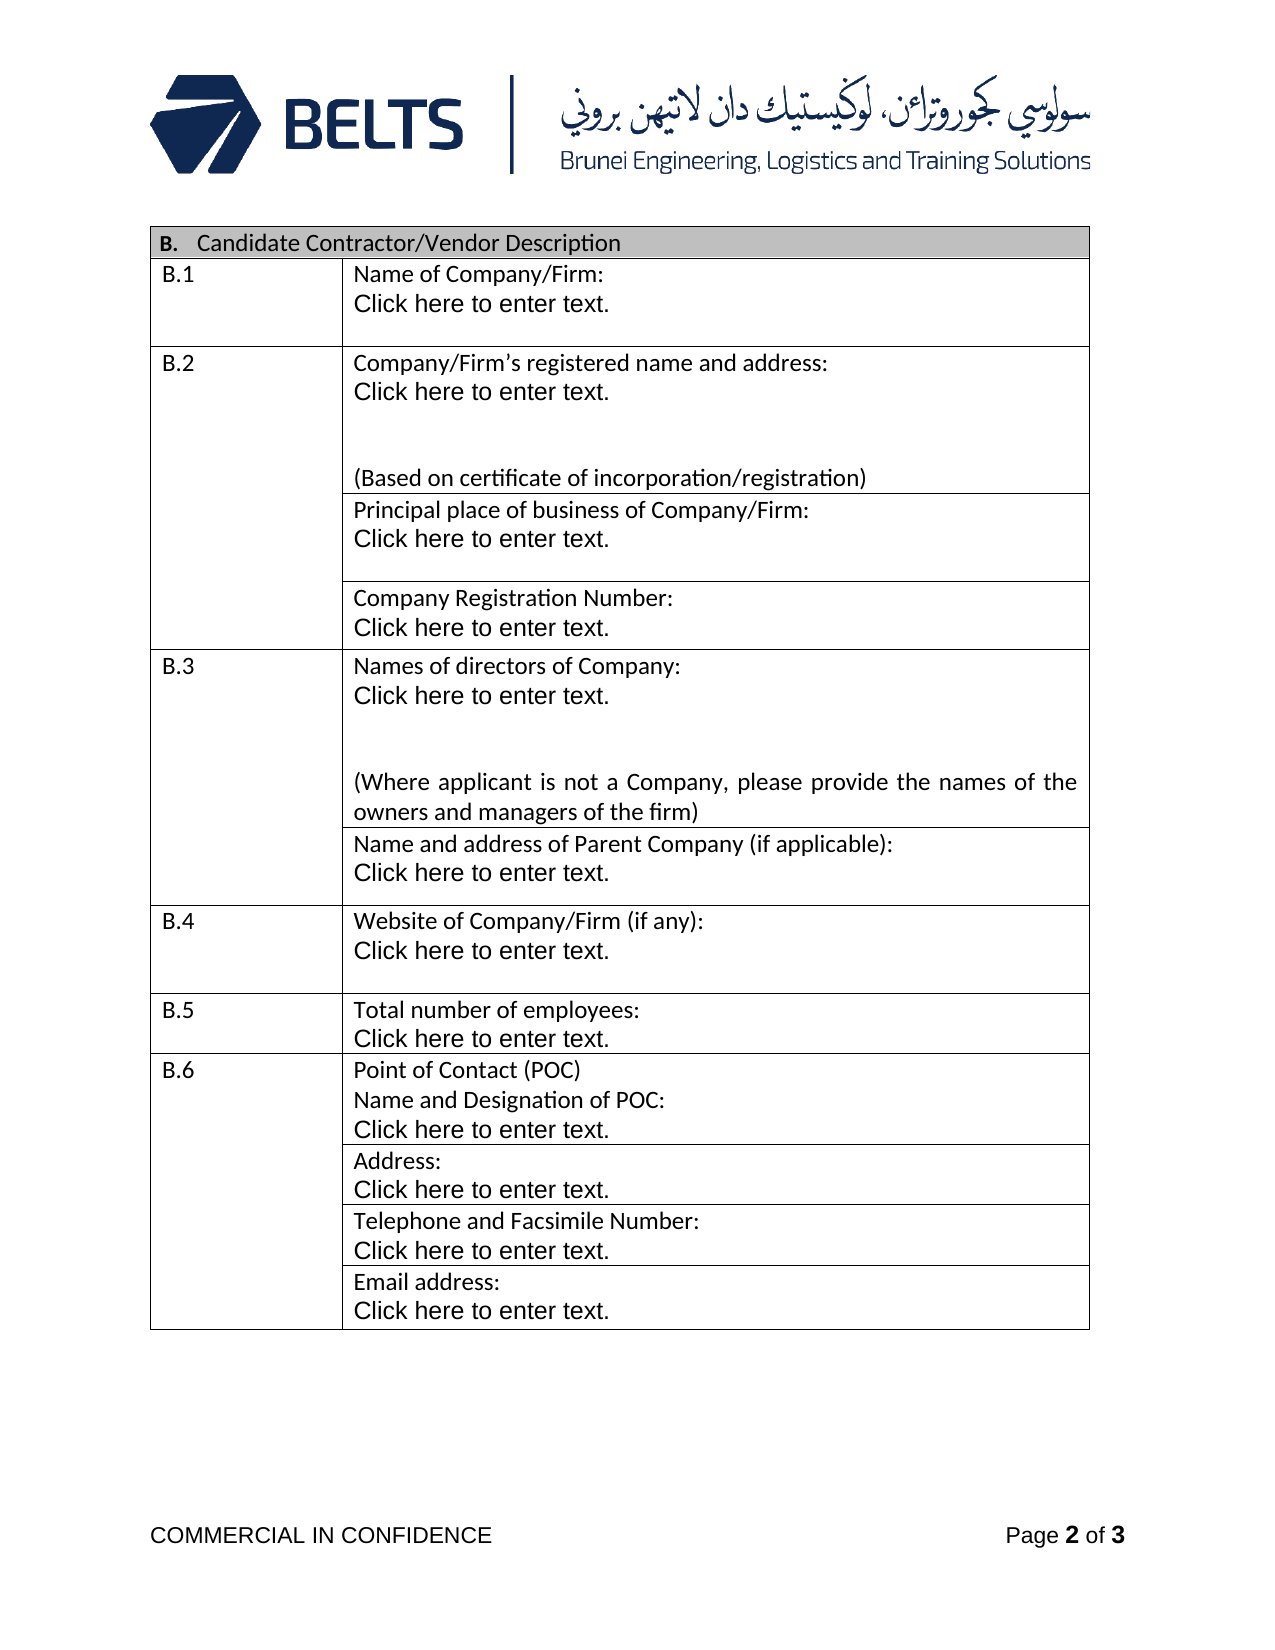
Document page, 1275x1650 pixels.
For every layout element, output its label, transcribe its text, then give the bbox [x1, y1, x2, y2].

table_cell B.6 [151, 1054, 342, 1329]
table_cell Names of directors of Company: (Where applicant is not a Company, please provide the names of the owners and managers of the firm) [343, 650, 1089, 827]
table_cell B.4 [151, 906, 342, 993]
table_cell Company Registration Number: [343, 582, 1089, 649]
picture [150, 75, 1091, 174]
table_header Candidate Contractor/Vendor Description [151, 227, 1089, 257]
table_cell B.3 [151, 650, 342, 904]
table_cell B.5 [151, 994, 342, 1053]
table_cell B.2 [151, 347, 342, 649]
table_cell Website of Company/Firm (if any): [343, 906, 1089, 993]
table_cell Point of Contact (POC) Name and Designation of POC: [343, 1054, 1089, 1144]
table_cell Principal place of business of Company/Firm: [343, 494, 1089, 581]
table_cell Total number of employees: [343, 994, 1089, 1053]
table_cell Email address: [343, 1266, 1089, 1329]
table_cell Company/Firm’s registered name and address: (Based on certificate of incorporation/registration) [343, 347, 1089, 493]
table_cell B.1 [151, 259, 342, 346]
table_cell Address: [343, 1145, 1089, 1204]
table_cell Name of Company/Firm: [343, 259, 1089, 346]
table_cell Telephone and Facsimile Number: [343, 1205, 1089, 1264]
table_cell Name and address of Parent Company (if applicable): [343, 828, 1089, 904]
